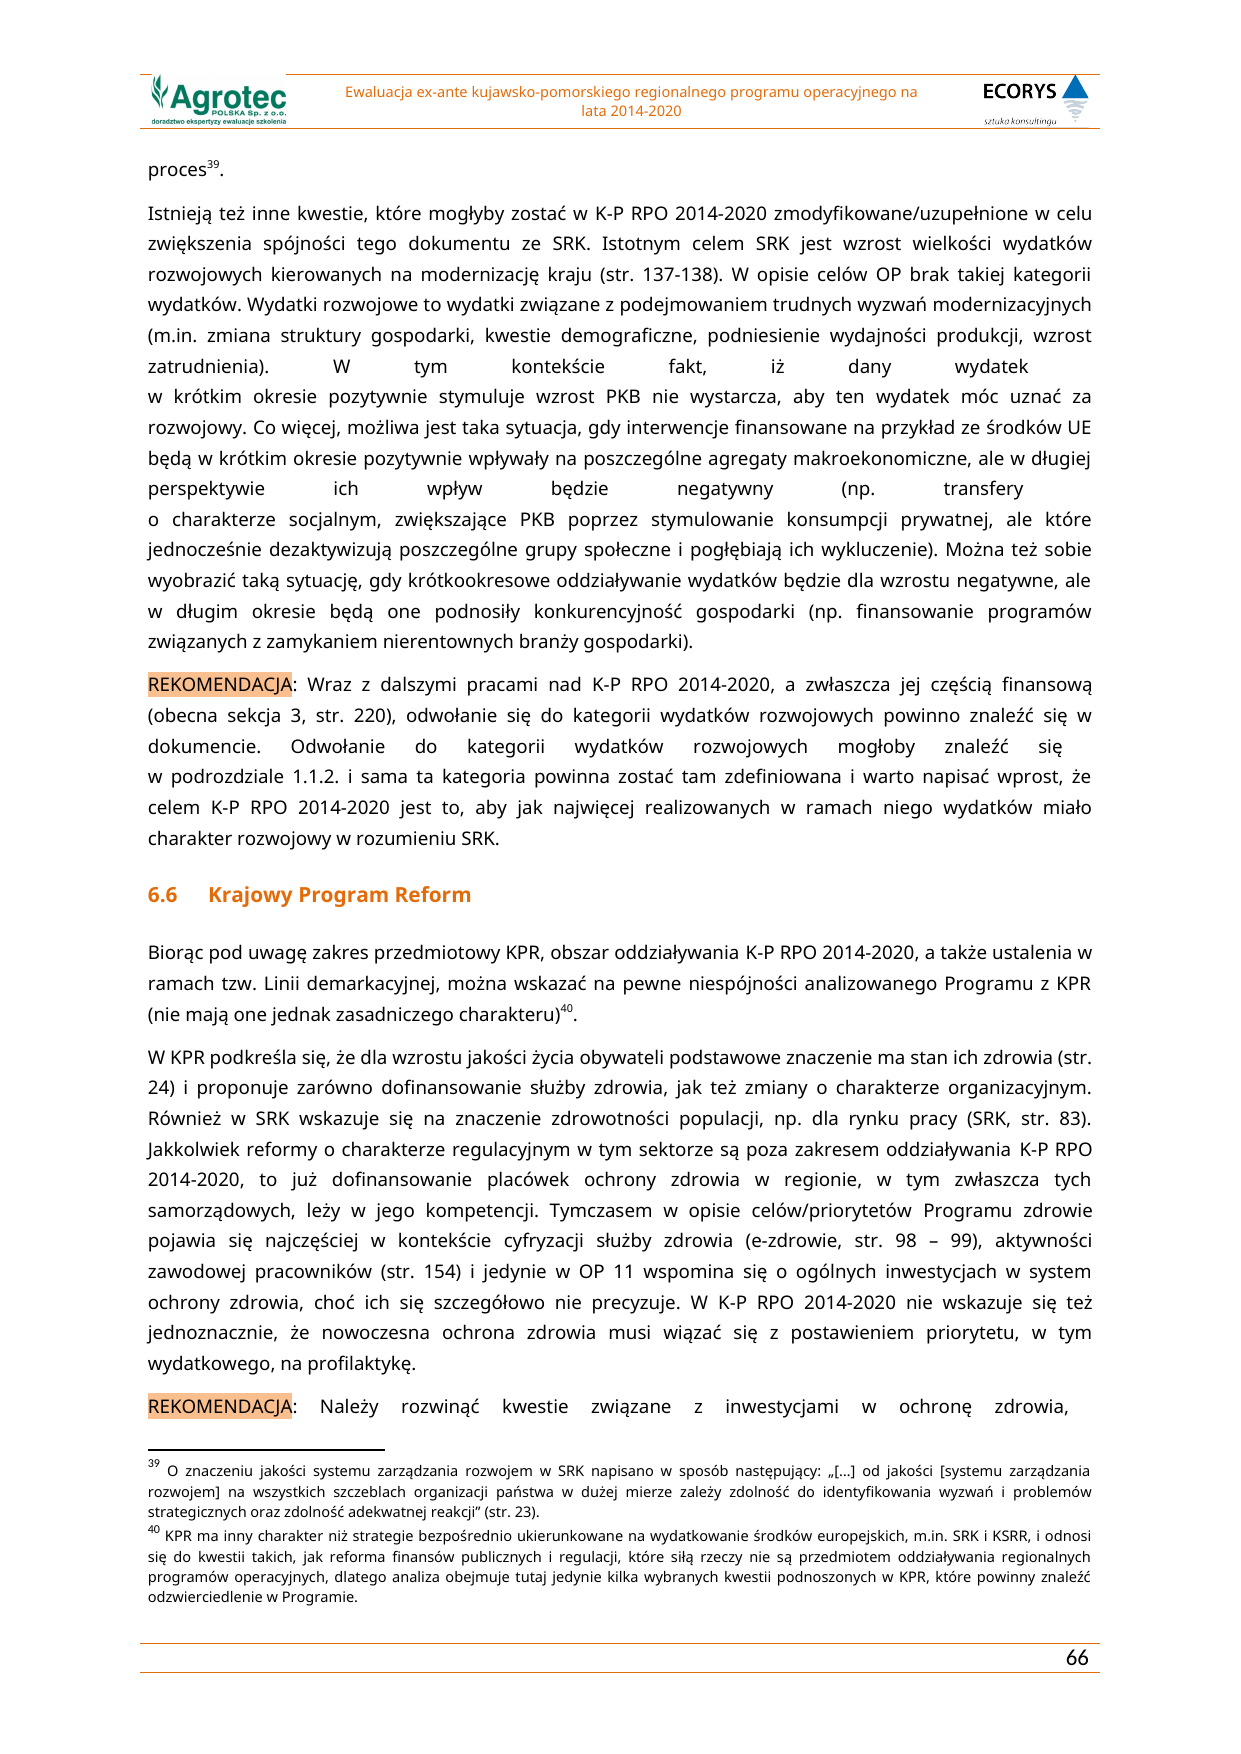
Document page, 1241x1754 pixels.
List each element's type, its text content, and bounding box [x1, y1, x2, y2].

text Istnieją też inne kwestie, które mogłyby zostać w K-P RPO 2014-2020 zmodyfikowane/uzupełnione w celu zwiększenia spójności tego dokumentu ze SRK. Istotnym celem SRK jest wzrost wielkości wydatków rozwojowych kierowanych na modernizację kraju (str. 137-138). W opisie celów OP brak takiej kategorii wydatków. Wydatki rozwojowe to wydatki związane z podejmowaniem trudnych wyzwań modernizacyjnych (m.in. zmiana struktury gospodarki, kwestie demograficzne, podniesienie wydajności produkcji, wzrost zatrudnienia). W tym kontekście fakt, iż dany wydatek w krótkim okresie pozytywnie stymuluje wzrost PKB nie wystarcza, aby ten wydatek móc uznać za rozwojowy. Co więcej, możliwa jest taka sytuacja, gdy interwencje finansowane na przykład ze środków UE będą w krótkim okresie pozytywnie wpływały na poszczególne agregaty makroekonomiczne, ale w długiej perspektywie ich wpływ będzie negatywny (np. transfery o charakterze socjalnym, zwiększające PKB poprzez stymulowanie konsumpcji prywatnej, ale które jednocześnie dezaktywizują poszczególne grupy społeczne i pogłębiają ich wykluczenie). Można też sobie wyobrazić taką sytuację, gdy krótkookresowe oddziaływanie wydatków będzie dla wzrostu negatywne, ale w długim okresie będą one podnosiły konkurencyjność gospodarki (np. finansowanie programów związanych z zamykaniem nierentownych branży gospodarki). [148, 200, 1093, 654]
text W KPR podkreśla się, że dla wzrostu jakości życia obywateli podstawowe znaczenie ma stan ich zdrowia (str. 24) i proponuje zarówno dofinansowanie służby zdrowia, jak też zmiany o charakterze organizacyjnym. Również w SRK wskazuje się na znaczenie zdrowotności populacji, np. dla rynku pracy (SRK, str. 83). Jakkolwiek reformy o charakterze regulacyjnym w tym sektorze są poza zakresem oddziaływania K-P RPO 2014-2020, to już dofinansowanie placówek ochrony zdrowia w regionie, w tym zwłaszcza tych samorządowych, leży w jego kompetencji. Tymczasem w opisie celów/priorytetów Programu zdrowie pojawia się najczęściej w kontekście cyfryzacji służby zdrowia (e-zdrowie, str. 98 – 99), aktywności zawodowej pracowników (str. 154) i jedynie w OP 11 wspomina się o ogólnych inwestycjach w system ochrony zdrowia, choć ich się szczegółowo nie precyzuje. W K-P RPO 2014-2020 nie wskazuje się też jednoznacznie, że nowoczesna ochrona zdrowia musi wiązać się z postawieniem priorytetu, w tym wydatkowego, na profilaktykę. [148, 1044, 1093, 1376]
text Biorąc pod uwagę zakres przedmiotowy KPR, obszar oddziaływania K-P RPO 2014-2020, a także ustalenia w ramach tzw. Linii demarkacyjnej, można wskazać na pewne niespójności analizowanego Programu z KPR (nie mają one jednak zasadniczego charakteru). [148, 939, 1093, 1026]
subtitle Krajowy Program Reform [148, 881, 1093, 909]
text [148, 157, 1093, 182]
picture [151, 74, 286, 125]
picture [984, 74, 1089, 128]
text REKOMENDACJA: Wraz z dalszymi pracami nad K-P RPO 2014-2020, a zwłaszcza jej częścią finansową (obecna sekcja 3, str. 220), odwołanie się do kategorii wydatków rozwojowych powinno znaleźć się w dokumencie. Odwołanie do kategorii wydatków rozwojowych mogłoby znaleźć się w podrozdziale 1.1.2. i sama ta kategoria powinna zostać tam zdefiniowana i warto napisać wprost, że celem K-P RPO 2014-2020 jest to, aby jak najwięcej realizowanych w ramach niego wydatków miało charakter rozwojowy w rozumieniu SRK. [148, 672, 1093, 850]
